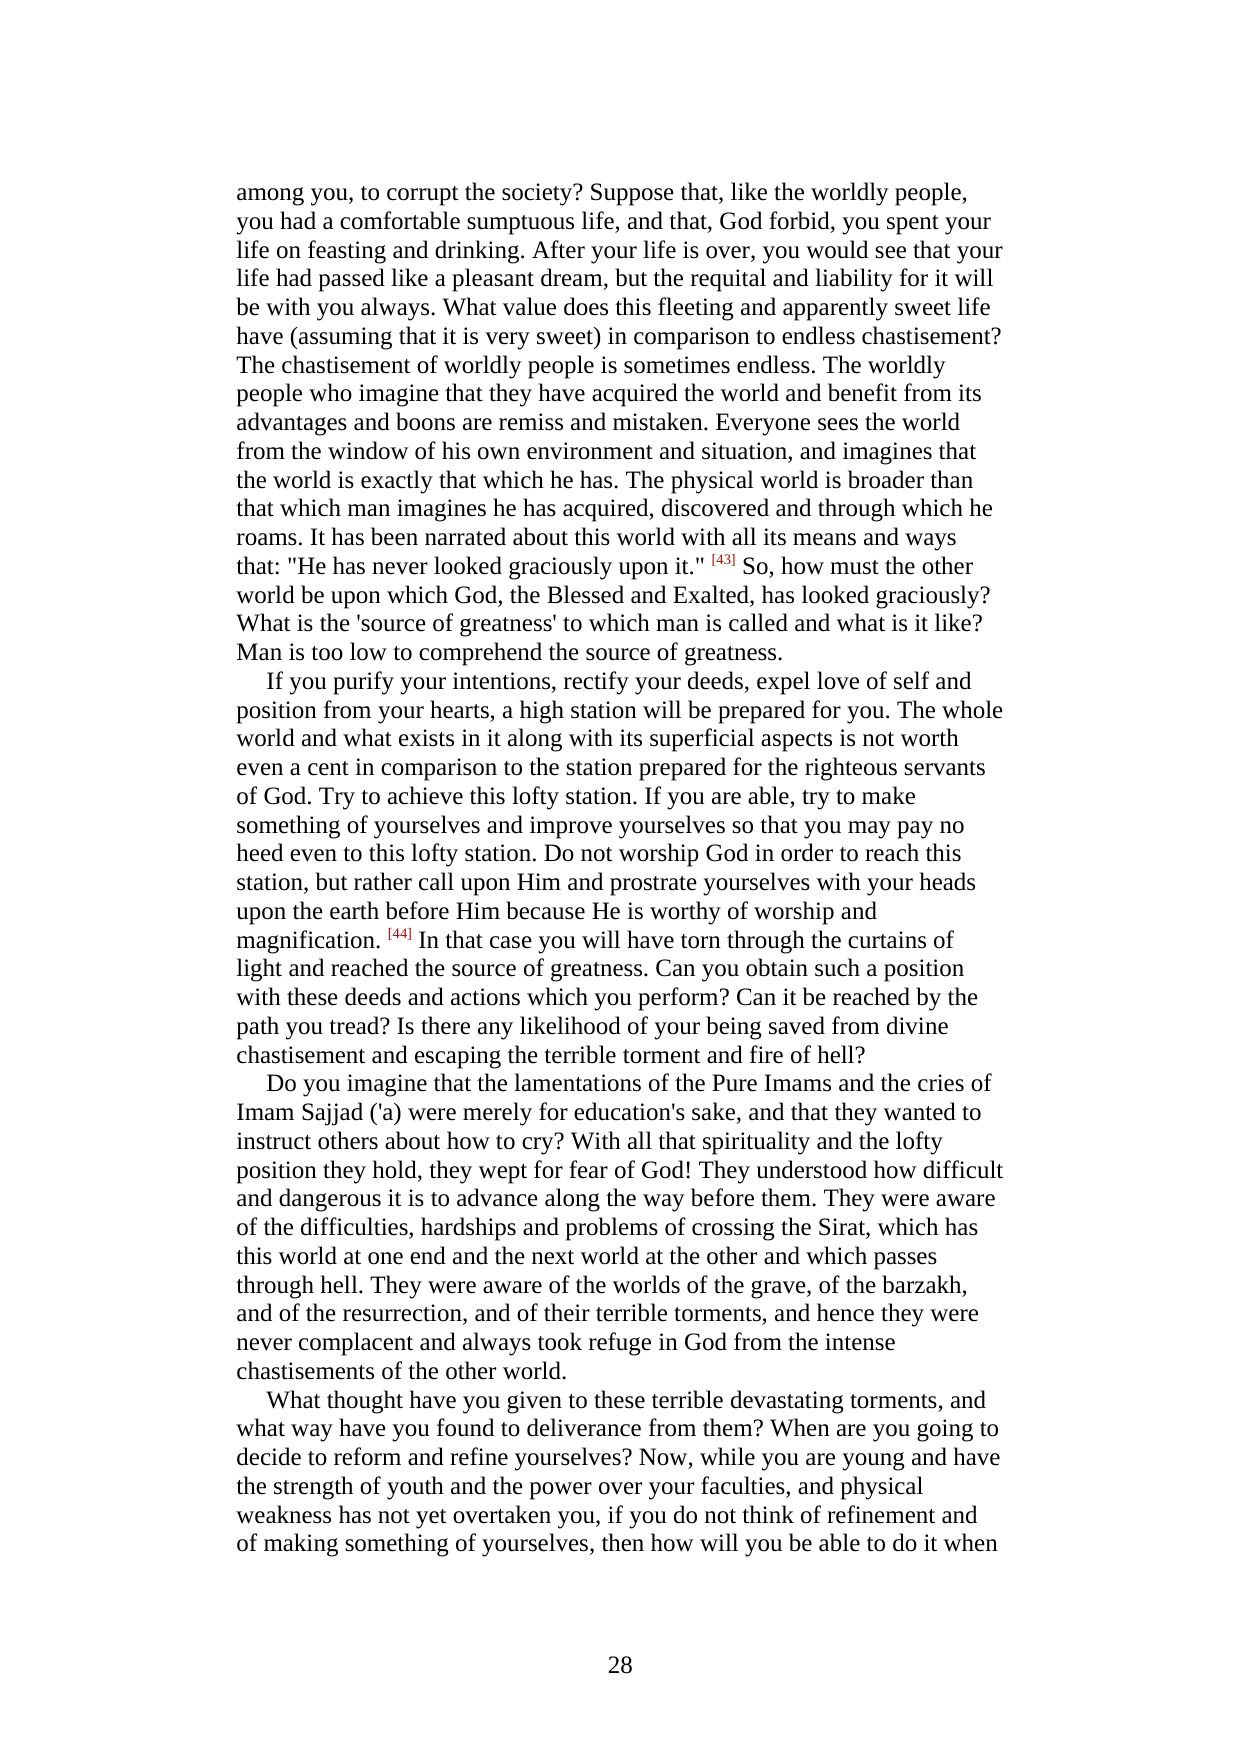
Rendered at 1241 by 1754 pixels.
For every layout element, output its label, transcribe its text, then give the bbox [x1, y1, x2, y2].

text If you purify your intentions, rectify your deeds, expel love of self and position from your hearts, a high station will be prepared for you. The whole world and what exists in it along with its superficial aspects is not worth even a cent in comparison to the station prepared for the righteous servants of God. Try to achieve this lofty station. If you are able, try to make something of yourselves and improve yourselves so that you may pay no heed even to this lofty station. Do not worship God in order to reach this station, but rather call upon Him and prostrate yourselves with your heads upon the earth before Him because He is worthy of worship and magnification. [44] In that case you will have torn through the curtains of light and reached the source of greatness. Can you obtain such a position with these deeds and actions which you perform? Can it be reached by the path you tread? Is there any likelihood of your being saved from divine chastisement and escaping the terrible torment and fire of hell? [236, 666, 1004, 1068]
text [236, 177, 1004, 666]
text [236, 1385, 1004, 1557]
text Do you imagine that the lamentations of the Pure Imams and the cries of Imam Sajjad ('a) were merely for education's sake, and that they wanted to instruct others about how to cry? With all that spirituality and the lofty position they hold, they wept for fear of God! They understood how difficult and dangerous it is to advance along the way before them. They were aware of the difficulties, hardships and problems of crossing the Sirat, which has this world at one end and the next world at the other and which passes through hell. They were aware of the worlds of the grave, of the barzakh, and of the resurrection, and of their terrible torments, and hence they were never complacent and always took refuge in God from the intense chastisements of the other world. [236, 1068, 1004, 1385]
